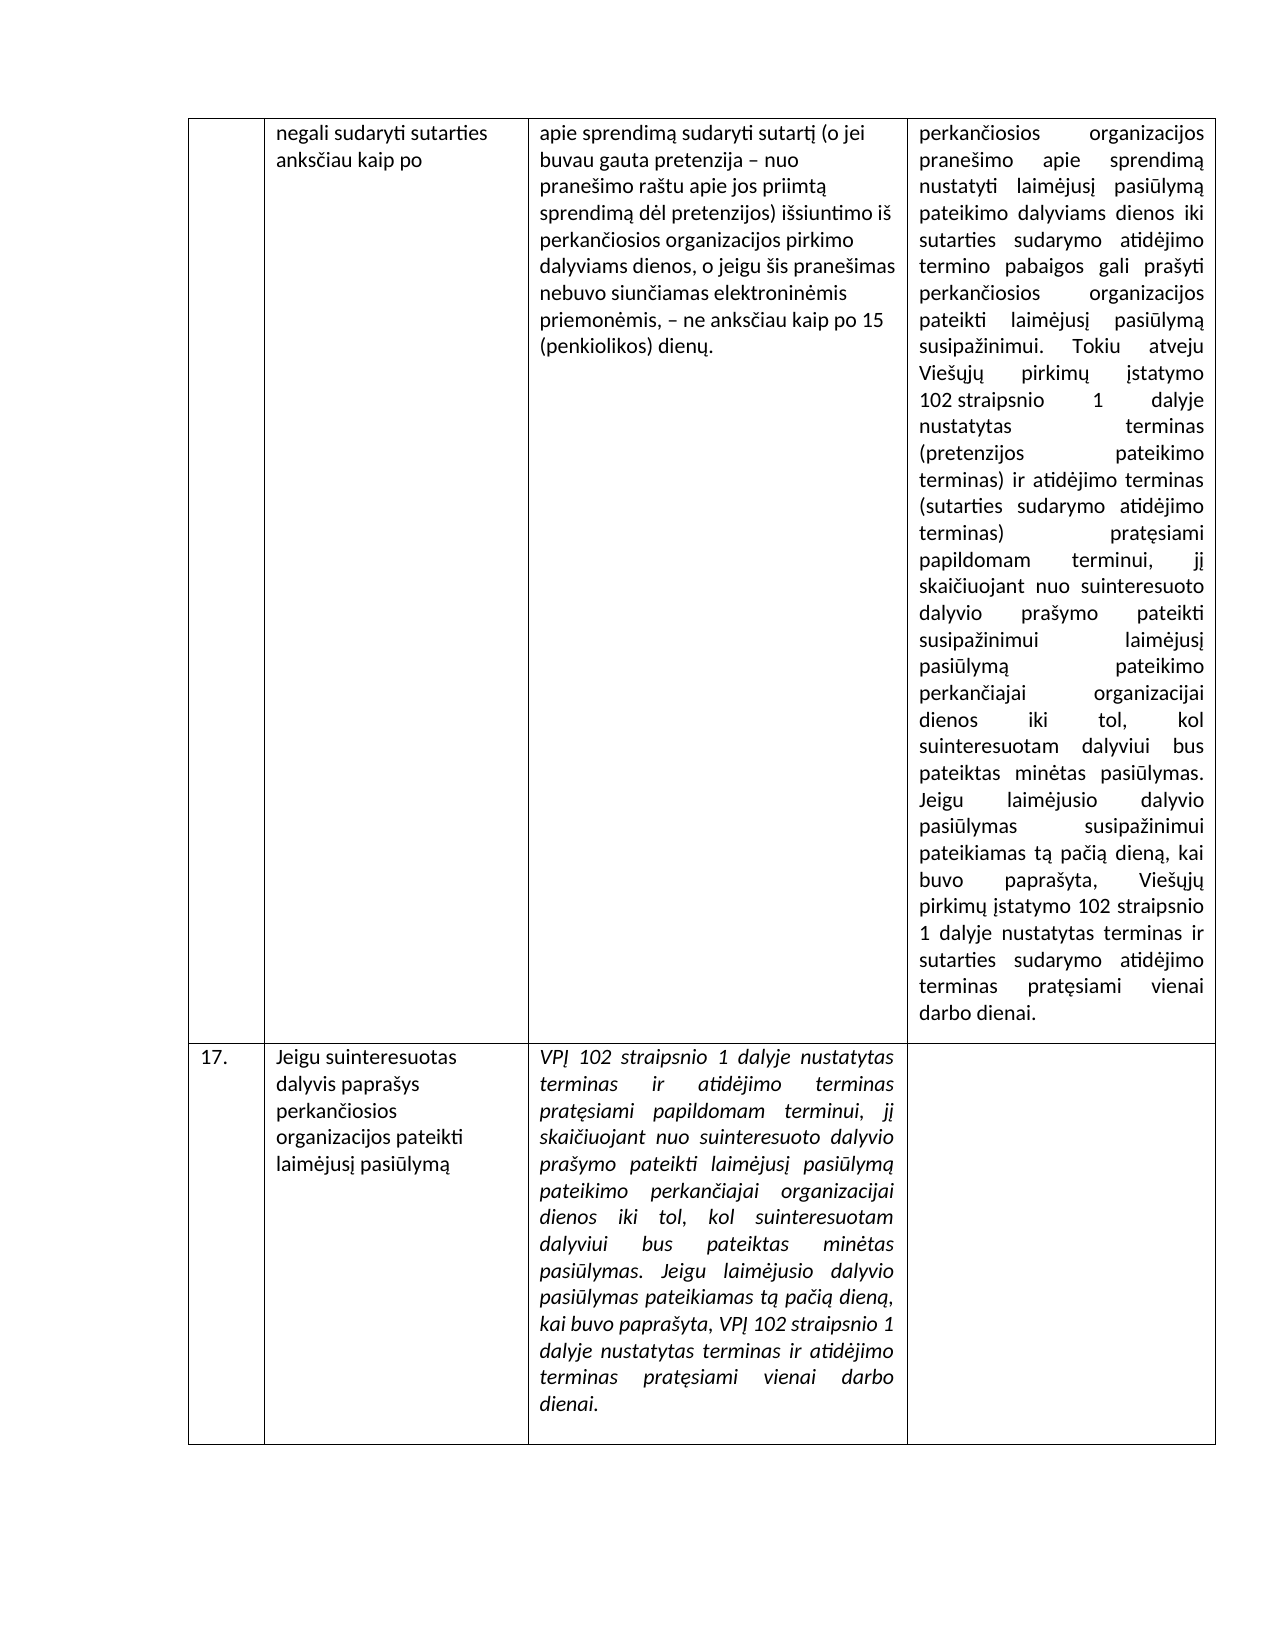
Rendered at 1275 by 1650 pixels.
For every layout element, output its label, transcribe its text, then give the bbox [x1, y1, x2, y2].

table_cell VPĮ 102 straipsnio 1 dalyje nustatytas terminas ir atidėjimo terminas pratęsiami papildomam terminui, jį skaičiuojant nuo suinteresuoto dalyvio prašymo pateikti laimėjusį pasiūlymą pateikimo perkančiajai organizacijai dienos iki tol, kol suinteresuotam dalyviui bus pateiktas minėtas pasiūlymas. Jeigu laimėjusio dalyvio pasiūlymas pateikiamas tą pačią dieną, kai buvo paprašyta, VPĮ 102 straipsnio 1 dalyje nustatytas terminas ir atidėjimo terminas pratęsiami vienai darbo dienai. [529, 1044, 907, 1443]
table_cell [189, 119, 264, 1042]
table_cell [908, 1044, 1215, 1443]
table_cell Jeigu suinteresuotas dalyvis paprašys perkančiosios organizacijos pateikti laimėjusį pasiūlymą [265, 1044, 528, 1443]
table_cell [189, 1044, 264, 1443]
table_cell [265, 119, 528, 1042]
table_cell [529, 119, 907, 1042]
